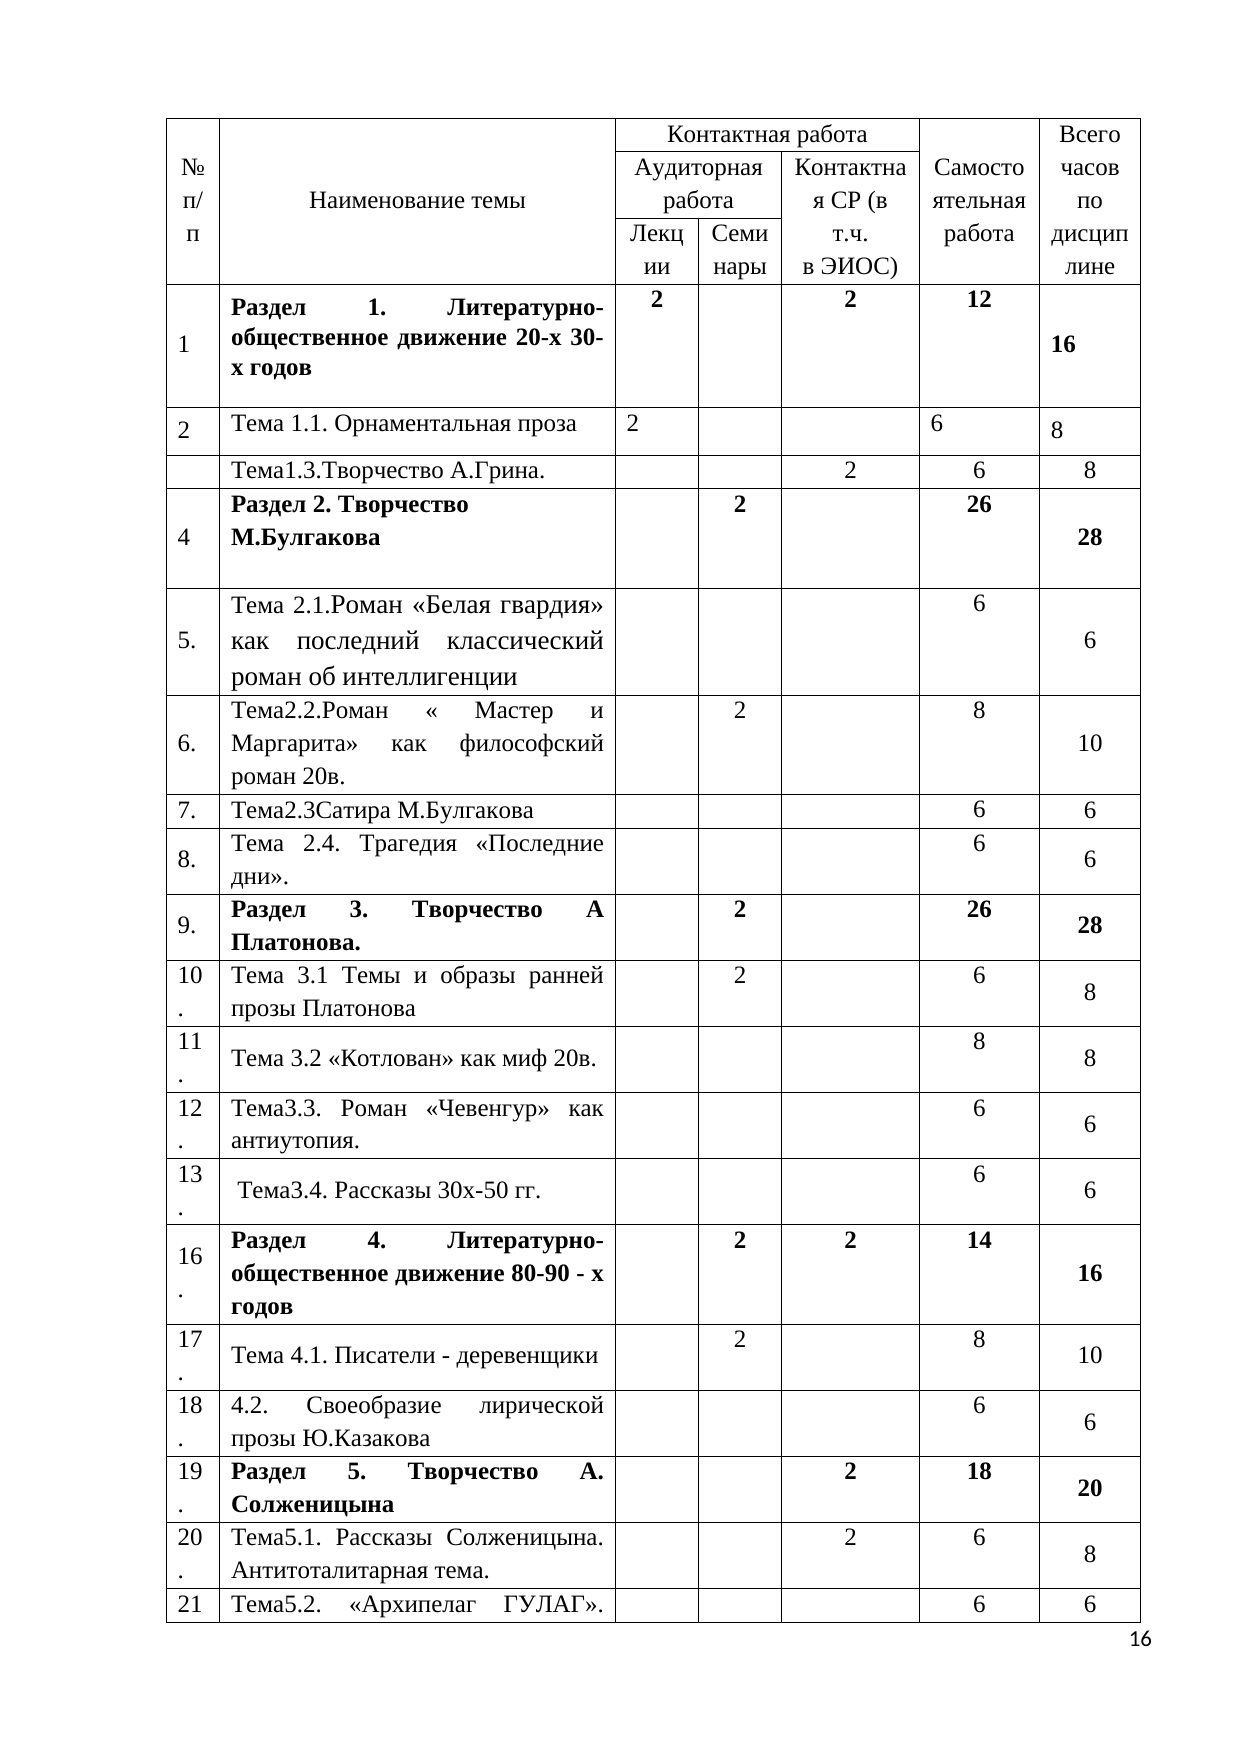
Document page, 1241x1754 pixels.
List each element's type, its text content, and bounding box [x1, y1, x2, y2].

table_cell 17. [167, 1325, 219, 1390]
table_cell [220, 1589, 615, 1622]
table_cell [699, 1589, 781, 1622]
table_cell 2 [699, 1325, 781, 1390]
table_cell Тема 2.4. Трагедия «Последние дни». [220, 829, 615, 894]
table_cell 6 [920, 961, 1039, 1026]
table_cell [616, 1027, 698, 1092]
table_cell Тема 2.1.Роман «Белая гвардия» как последний классический роман об интеллигенции [220, 589, 615, 695]
table_cell 8 [1040, 1027, 1140, 1092]
table_cell [782, 1391, 919, 1456]
table_cell 8 [1040, 961, 1140, 1026]
table_cell [616, 456, 698, 488]
table_cell 28 [1040, 489, 1140, 588]
table_cell 14 [920, 1225, 1039, 1323]
table_cell [699, 408, 781, 455]
table_cell [699, 1457, 781, 1522]
table_cell [616, 1093, 698, 1158]
table_cell 6 [1040, 1391, 1140, 1456]
table_cell Раздел 4. Литературно-общественное движение 80-90 - х годов [220, 1225, 615, 1323]
table_cell [616, 1325, 698, 1390]
table_cell [616, 1523, 698, 1588]
table_cell 6 [1040, 1093, 1140, 1158]
table_cell 13. [167, 1159, 219, 1224]
table_cell 7. [167, 795, 219, 827]
table_cell 16. [167, 1225, 219, 1323]
table_cell [616, 696, 698, 794]
table_cell 8. [167, 829, 219, 894]
table_cell [616, 1589, 698, 1622]
table_cell 2 [699, 696, 781, 794]
table_cell [616, 795, 698, 827]
table_cell 18 [920, 1457, 1039, 1522]
table_cell [782, 489, 919, 588]
table_cell 5. [167, 589, 219, 695]
table_cell 6 [920, 1159, 1039, 1224]
table_cell 8 [1040, 408, 1140, 455]
table_cell Тема 4.1. Писатели - деревенщики [220, 1325, 615, 1390]
table_cell 2 [782, 285, 919, 407]
table_cell [616, 829, 698, 894]
table_cell [616, 1159, 698, 1224]
table_cell 2 [616, 285, 698, 407]
table_cell [782, 696, 919, 794]
table_cell 16 [1040, 285, 1140, 407]
table_cell 26 [920, 489, 1039, 588]
table_cell 6 [1040, 1159, 1140, 1224]
table_cell 8 [920, 1027, 1039, 1092]
table_cell 6 [920, 1523, 1039, 1588]
table_cell 9. [167, 895, 219, 960]
table_cell 4 [167, 489, 219, 588]
table_cell [699, 795, 781, 827]
table_cell Тема2.2.Роман « Мастер и Маргарита» как философский роман 20в. [220, 696, 615, 794]
table_cell 8 [920, 1325, 1039, 1390]
table_cell [699, 589, 781, 695]
table_cell [782, 895, 919, 960]
table_cell 2 [782, 1225, 919, 1323]
table_cell Тема2.3Сатира М.Булгакова [220, 795, 615, 827]
table_cell 8 [1040, 456, 1140, 488]
table_cell 2 [782, 456, 919, 488]
table_cell Тема 1.1. Орнаментальная проза [220, 408, 615, 455]
table_header № п/п [167, 119, 219, 283]
table_cell Тема 3.1 Темы и образы ранней прозы Платонова [220, 961, 615, 1026]
table_cell 6 [1040, 829, 1140, 894]
table_cell Семинары [699, 219, 781, 283]
table_cell 6. [167, 696, 219, 794]
table_cell 12 [920, 285, 1039, 407]
table_cell [782, 1093, 919, 1158]
table_cell 19. [167, 1457, 219, 1522]
table_cell 2 [167, 408, 219, 455]
table_cell Раздел 2. Творчество М.Булгакова [220, 489, 615, 588]
table_cell 6 [920, 1589, 1039, 1622]
table_cell Раздел 1. Литературно-общественное движение 20-х 30-х годов [220, 285, 615, 407]
table_cell [782, 408, 919, 455]
table_cell 6 [920, 1391, 1039, 1456]
table_cell 8 [1040, 1523, 1140, 1588]
table_cell 2 [616, 408, 698, 455]
table_cell 1 [167, 285, 219, 407]
table_cell [782, 1027, 919, 1092]
table_cell [699, 456, 781, 488]
table_cell [616, 895, 698, 960]
table_cell 6 [1040, 589, 1140, 695]
table_cell 8 [920, 696, 1039, 794]
table_cell 6 [920, 456, 1039, 488]
table_cell 20 [1040, 1457, 1140, 1522]
table_cell [782, 829, 919, 894]
table_cell Лекции [616, 219, 698, 283]
table_cell 20. [167, 1523, 219, 1588]
table_cell Тема3.4. Рассказы 30х-50 гг. [220, 1159, 615, 1224]
table_cell 6 [920, 408, 1039, 455]
table_cell 11. [167, 1027, 219, 1092]
table_cell 2 [699, 1225, 781, 1323]
table_cell 6 [920, 795, 1039, 827]
table_cell 2 [699, 489, 781, 588]
table_cell 6 [920, 829, 1039, 894]
table_cell [616, 1457, 698, 1522]
table_cell [616, 489, 698, 588]
table_cell 28 [1040, 895, 1140, 960]
table_cell [699, 285, 781, 407]
table_cell [699, 1523, 781, 1588]
table_cell Тема 3.2 «Котлован» как миф 20в. [220, 1027, 615, 1092]
table_cell [782, 1325, 919, 1390]
table_cell [699, 1159, 781, 1224]
table_cell 10 [1040, 696, 1140, 794]
table_cell [782, 589, 919, 695]
table_cell 2 [782, 1523, 919, 1588]
table_cell Тема3.3. Роман «Чевенгур» как антиутопия. [220, 1093, 615, 1158]
table_cell [699, 1093, 781, 1158]
table_cell 18. [167, 1391, 219, 1456]
table_cell Раздел 3. Творчество А Платонова. [220, 895, 615, 960]
table_cell 6 [1040, 795, 1140, 827]
table_cell [699, 1027, 781, 1092]
table_header Наименование темы [220, 119, 615, 283]
table_cell 16 [1040, 1225, 1140, 1323]
table_cell 6 [920, 1093, 1039, 1158]
table_cell 2 [782, 1457, 919, 1522]
table_cell 2 [699, 895, 781, 960]
table_cell [616, 1391, 698, 1456]
table_header Контактная работа [616, 119, 919, 151]
table_cell 26 [920, 895, 1039, 960]
table_cell [782, 795, 919, 827]
table_cell Контактная СР (в т.ч. в ЭИОС) [782, 152, 919, 283]
table_cell Аудиторная работа [616, 152, 781, 217]
table_cell [167, 456, 219, 488]
table_cell 10 [1040, 1325, 1140, 1390]
table_cell 6 [1040, 1589, 1140, 1622]
table_header Всего часов по дисциплине [1040, 119, 1140, 283]
table_cell [699, 1391, 781, 1456]
table_cell [616, 961, 698, 1026]
table_cell [782, 1159, 919, 1224]
table_cell [616, 1225, 698, 1323]
table_cell 10. [167, 961, 219, 1026]
table_cell 21. [167, 1589, 219, 1622]
table_cell 4.2. Своеобразие лирической прозы Ю.Казакова [220, 1391, 615, 1456]
table_cell [782, 1589, 919, 1622]
table_cell [699, 829, 781, 894]
table_cell Тема5.1. Рассказы Солженицына. Антитоталитарная тема. [220, 1523, 615, 1588]
table_cell 6 [920, 589, 1039, 695]
table_cell 12. [167, 1093, 219, 1158]
table_header Самостоятельная работа [920, 119, 1039, 283]
table_cell Тема1.3.Творчество А.Грина. [220, 456, 615, 488]
table_cell [782, 961, 919, 1026]
table_cell Раздел 5. Творчество А. Солженицына [220, 1457, 615, 1522]
table_cell 2 [699, 961, 781, 1026]
table_cell [616, 589, 698, 695]
